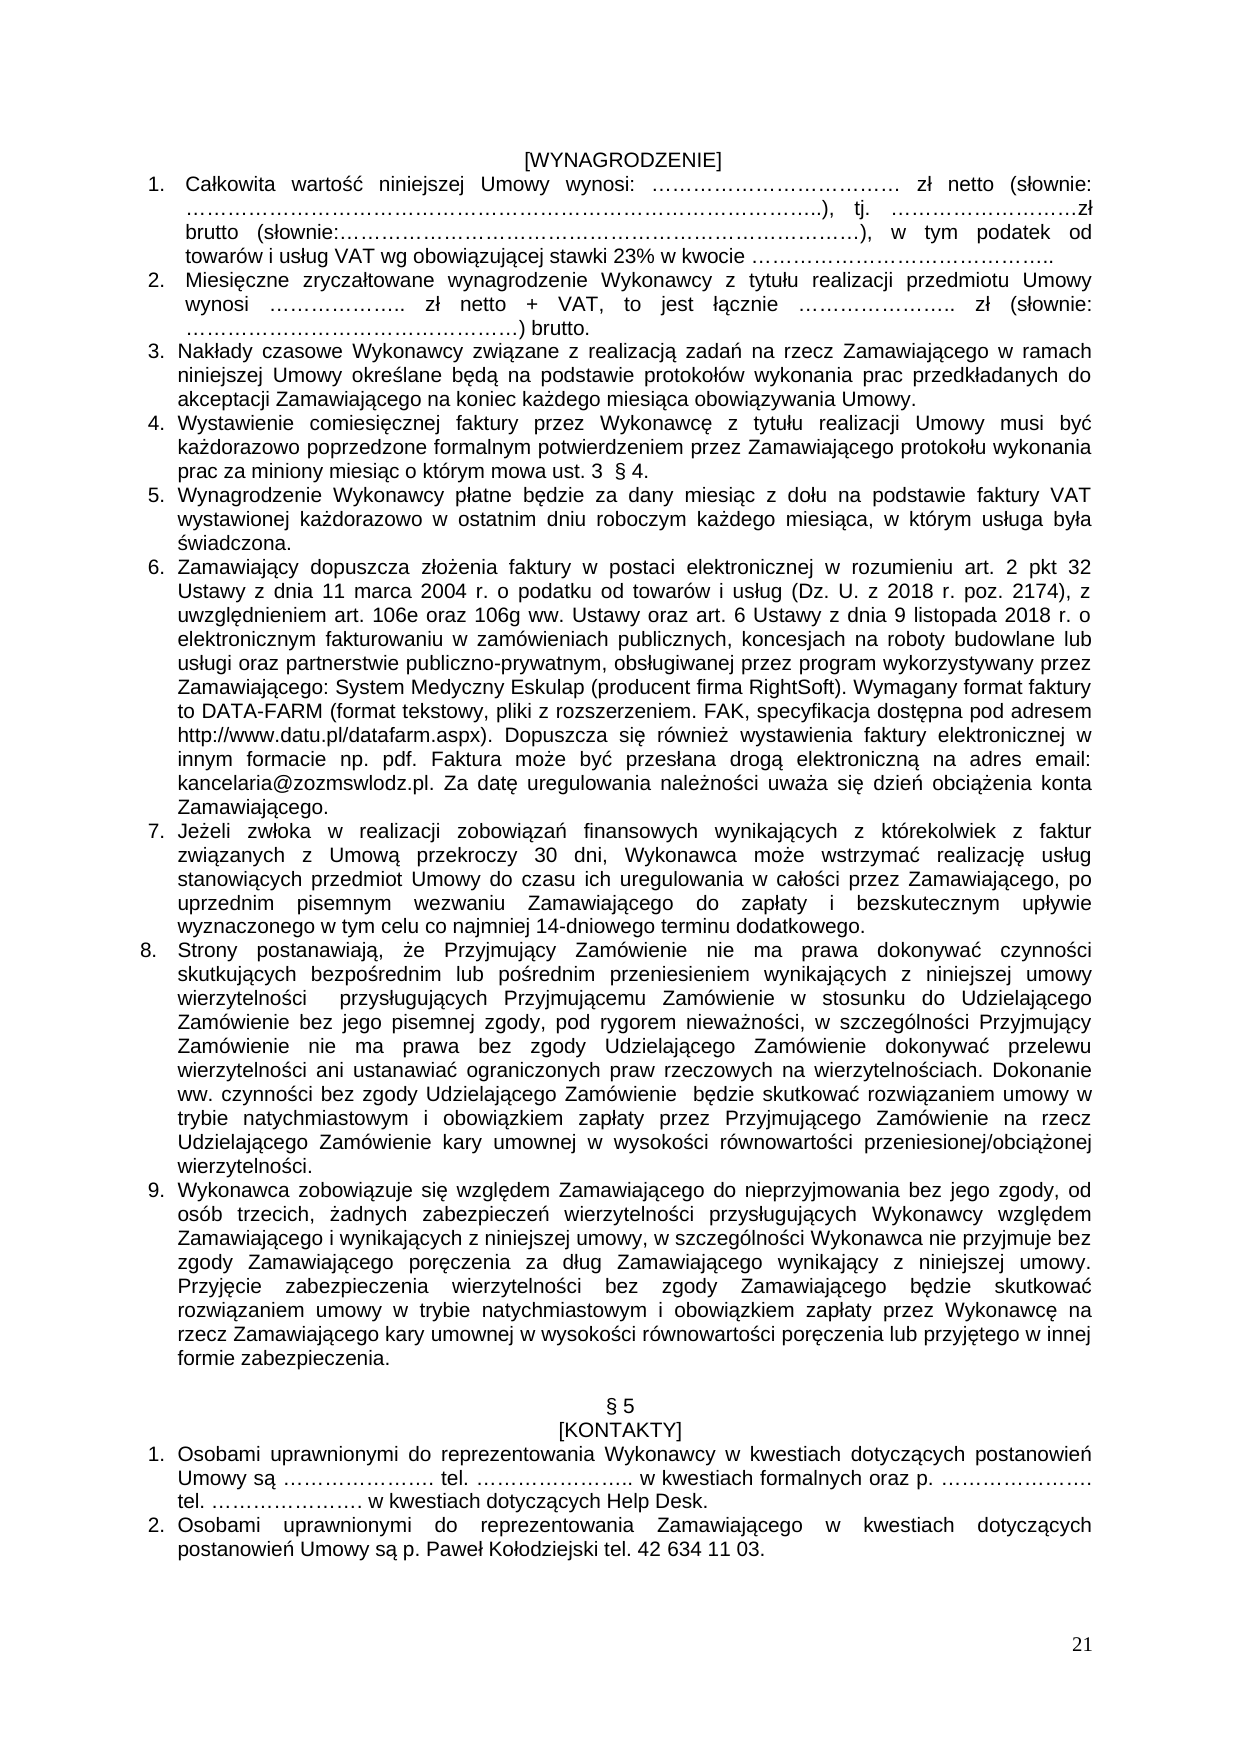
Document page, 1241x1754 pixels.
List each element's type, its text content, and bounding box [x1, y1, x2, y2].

list Osobami uprawnionymi do reprezentowania Zamawiającego w kwestiach dotyczących postanowień Umowy są p. Paweł Kołodziejski tel. 42 634 11 03. [148, 1513, 1093, 1561]
list Wystawienie comiesięcznej faktury przez Wykonawcę z tytułu realizacji Umowy musi być każdorazowo poprzedzone formalnym potwierdzeniem przez Zamawiającego protokołu wykonania prac za miniony miesiąc o którym mowa ust. 3 § 4. [148, 411, 1093, 483]
list Nakłady czasowe Wykonawcy związane z realizacją zadań na rzecz Zamawiającego w ramach niniejszej Umowy określane będą na podstawie protokołów wykonania prac przedkładanych do akceptacji Zamawiającego na koniec każdego miesiąca obowiązywania Umowy. [148, 339, 1093, 411]
list Wynagrodzenie Wykonawcy płatne będzie za dany miesiąc z dołu na podstawie faktury VAT wystawionej każdorazowo w ostatnim dniu roboczym każdego miesiąca, w którym usługa była świadczona. [148, 483, 1093, 555]
text [KONTAKTY] [148, 1417, 1093, 1441]
list Jeżeli zwłoka w realizacji zobowiązań finansowych wynikających z którekolwiek z faktur związanych z Umową przekroczy 30 dni, Wykonawca może wstrzymać realizację usług stanowiących przedmiot Umowy do czasu ich uregulowania w całości przez Zamawiającego, po uprzednim pisemnym wezwaniu Zamawiającego do zapłaty i bezskutecznym upływie wyznaczonego w tym celu co najmniej 14-dniowego terminu dodatkowego. [148, 818, 1093, 938]
list Wykonawca zobowiązuje się względem Zamawiającego do nieprzyjmowania bez jego zgody, od osób trzecich, żadnych zabezpieczeń wierzytelności przysługujących Wykonawcy względem Zamawiającego i wynikających z niniejszej umowy, w szczególności Wykonawca nie przyjmuje bez zgody Zamawiającego poręczenia za dług Zamawiającego wynikający z niniejszej umowy. Przyjęcie zabezpieczenia wierzytelności bez zgody Zamawiającego będzie skutkować rozwiązaniem umowy w trybie natychmiastowym i obowiązkiem zapłaty przez Wykonawcę na rzecz Zamawiającego kary umownej w wysokości równowartości poręczenia lub przyjętego w innej formie zabezpieczenia. [148, 1178, 1093, 1369]
list Zamawiający dopuszcza złożenia faktury w postaci elektronicznej w rozumieniu art. 2 pkt 32 Ustawy z dnia 11 marca 2004 r. o podatku od towarów i usług (Dz. U. z 2018 r. poz. 2174), z uwzględnieniem art. 106e oraz 106g ww. Ustawy oraz art. 6 Ustawy z dnia 9 listopada 2018 r. o elektronicznym fakturowaniu w zamówieniach publicznych, koncesjach na roboty budowlane lub usługi oraz partnerstwie publiczno-prywatnym, obsługiwanej przez program wykorzystywany przez Zamawiającego: System Medyczny Eskulap (producent firma RightSoft). Wymagany format faktury to DATA-FARM (format tekstowy, pliki z rozszerzeniem. FAK, specyfikacja dostępna pod adresem http://www.datu.pl/datafarm.aspx). Dopuszcza się również wystawienia faktury elektronicznej w innym formacie np. pdf. Faktura może być przesłana drogą elektroniczną na adres email: kancelaria@zozmswlodz.pl. Za datę uregulowania należności uważa się dzień obciążenia konta Zamawiającego. [148, 555, 1093, 818]
text § 5 [148, 1393, 1093, 1417]
text [WYNAGRODZENIE] [148, 148, 1093, 172]
list Osobami uprawnionymi do reprezentowania Wykonawcy w kwestiach dotyczących postanowień Umowy są …………………. tel. ………………….. w kwestiach formalnych oraz p. …………………. tel. …………………. w kwestiach dotyczących Help Desk. [148, 1441, 1093, 1513]
list Strony postanawiają, że Przyjmujący Zamówienie nie ma prawa dokonywać czynności skutkujących bezpośrednim lub pośrednim przeniesieniem wynikających z niniejszej umowy wierzytelności przysługujących Przyjmującemu Zamówienie w stosunku do Udzielającego Zamówienie bez jego pisemnej zgody, pod rygorem nieważności, w szczególności Przyjmujący Zamówienie nie ma prawa bez zgody Udzielającego Zamówienie dokonywać przelewu wierzytelności ani ustanawiać ograniczonych praw rzeczowych na wierzytelnościach. Dokonanie ww. czynności bez zgody Udzielającego Zamówienie będzie skutkować rozwiązaniem umowy w trybie natychmiastowym i obowiązkiem zapłaty przez Przyjmującego Zamówienie na rzecz Udzielającego Zamówienie kary umownej w wysokości równowartości przeniesionej/obciążonej wierzytelności. [140, 938, 1093, 1178]
list Miesięczne zryczałtowane wynagrodzenie Wykonawcy z tytułu realizacji przedmiotu Umowy wynosi ……………….. zł netto + VAT, to jest łącznie ………………….. zł (słownie: …………………………………………) brutto. [148, 267, 1093, 339]
list Całkowita wartość niniejszej Umowy wynosi: ……………………………… zł netto (słownie: ………………………………………………………………………………..), tj. ………………………zł brutto (słownie:…………………………………………………………………), w tym podatek od towarów i usług VAT wg obowiązującej stawki 23% w kwocie …………………………………….. [148, 172, 1093, 267]
